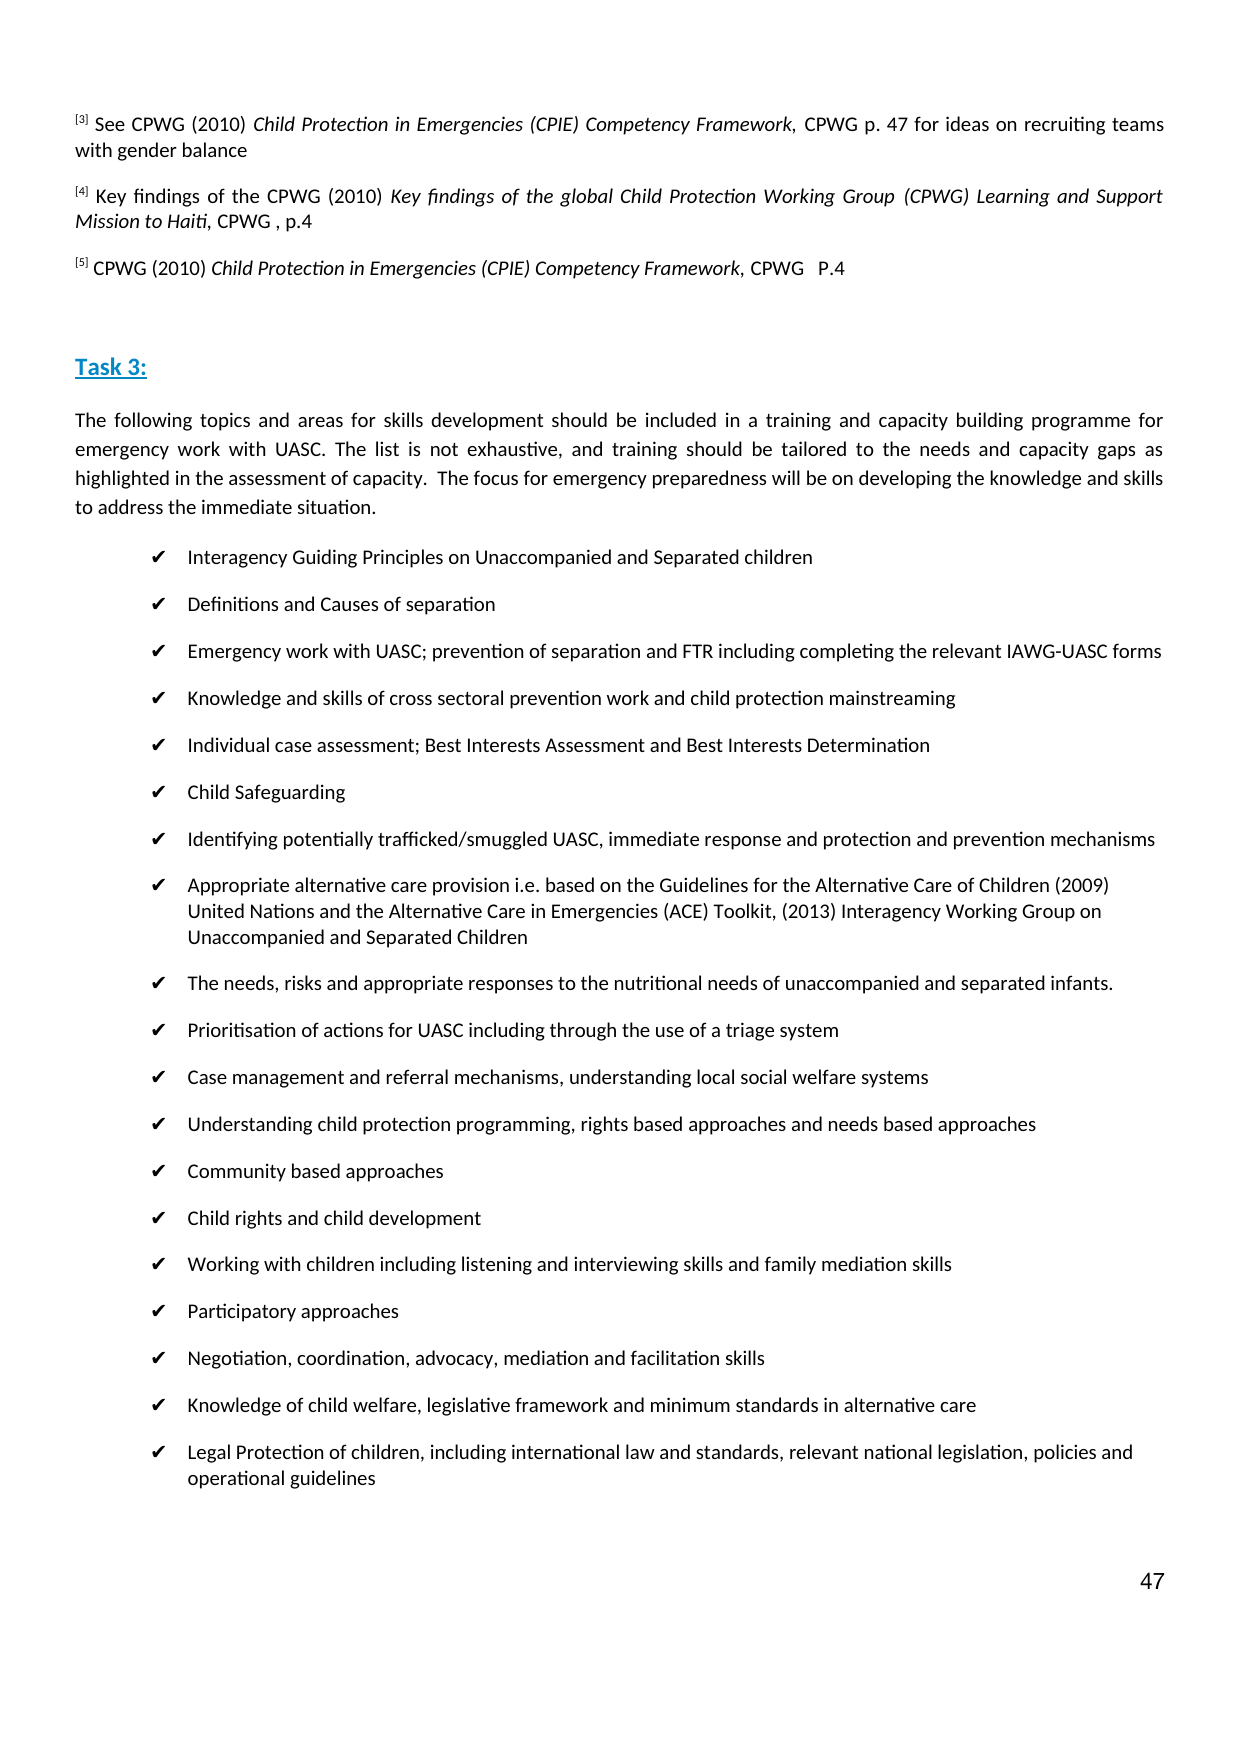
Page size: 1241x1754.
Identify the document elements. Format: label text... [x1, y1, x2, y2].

text ✔ Participatory approaches [150, 1298, 1165, 1324]
text [4] Key findings of the CPWG (2010) Key findings of the global Child Protection Working Group (CPWG) Learning and Support Mission to Haiti, CPWG , p.4 [75, 183, 1165, 234]
text ✔ Interagency Guiding Principles on Unaccompanied and Separated children [150, 544, 1165, 570]
text ✔ Understanding child protection programming, rights based approaches and needs based approaches [150, 1111, 1165, 1137]
text ✔ Definitions and Causes of separation [150, 591, 1165, 617]
text ✔ Case management and referral mechanisms, understanding local social welfare systems [150, 1064, 1165, 1090]
text ✔ Legal Protection of children, including international law and standards, relevant national legislation, policies and operational guidelines [150, 1439, 1165, 1490]
text [3] See CPWG (2010) Child Protection in Emergencies (CPIE) Competency Framework, CPWG p. 47 for ideas on recruiting teams with gender balance [75, 111, 1165, 162]
text ✔ Working with children including listening and interviewing skills and family mediation skills [150, 1251, 1165, 1277]
text ✔ Child Safeguarding [150, 779, 1165, 805]
text ✔ Knowledge of child welfare, legislative framework and minimum standards in alternative care [150, 1392, 1165, 1418]
text ✔ Negotiation, coordination, advocacy, mediation and facilitation skills [150, 1345, 1165, 1371]
text ✔ Knowledge and skills of cross sectoral prevention work and child protection mainstreaming [150, 685, 1165, 711]
text ✔ Emergency work with UASC; prevention of separation and FTR including completing the relevant IAWG-UASC forms [150, 638, 1165, 664]
text Task 3: [75, 351, 1165, 382]
text ✔ Appropriate alternative care provision i.e. based on the Guidelines for the Alternative Care of Children (2009) United Nations and the Alternative Care in Emergencies (ACE) Toolkit, (2013) Interagency Working Group on Unaccompanied and Separated Children [150, 872, 1165, 949]
text ✔ Prioritisation of actions for UASC including through the use of a triage system [150, 1017, 1165, 1043]
text ✔ Individual case assessment; Best Interests Assessment and Best Interests Determination [150, 732, 1165, 758]
text ✔ The needs, risks and appropriate responses to the nutritional needs of unaccompanied and separated infants. [150, 970, 1165, 996]
text [5] CPWG (2010) Child Protection in Emergencies (CPIE) Competency Framework, CPWG P.4 [75, 255, 1165, 280]
text ✔ Identifying potentially trafficked/smuggled UASC, immediate response and protection and prevention mechanisms [150, 826, 1165, 852]
text ✔ Child rights and child development [150, 1204, 1165, 1231]
text ✔ Community based approaches [150, 1158, 1165, 1184]
text The following topics and areas for skills development should be included in a training and capacity building programme for emergency work with UASC. The list is not exhaustive, and training should be tailored to the needs and capacity gaps as highlighted in the assessment of capacity. The focus for emergency preparedness will be on developing the knowledge and skills to address the immediate situation. [75, 407, 1165, 520]
